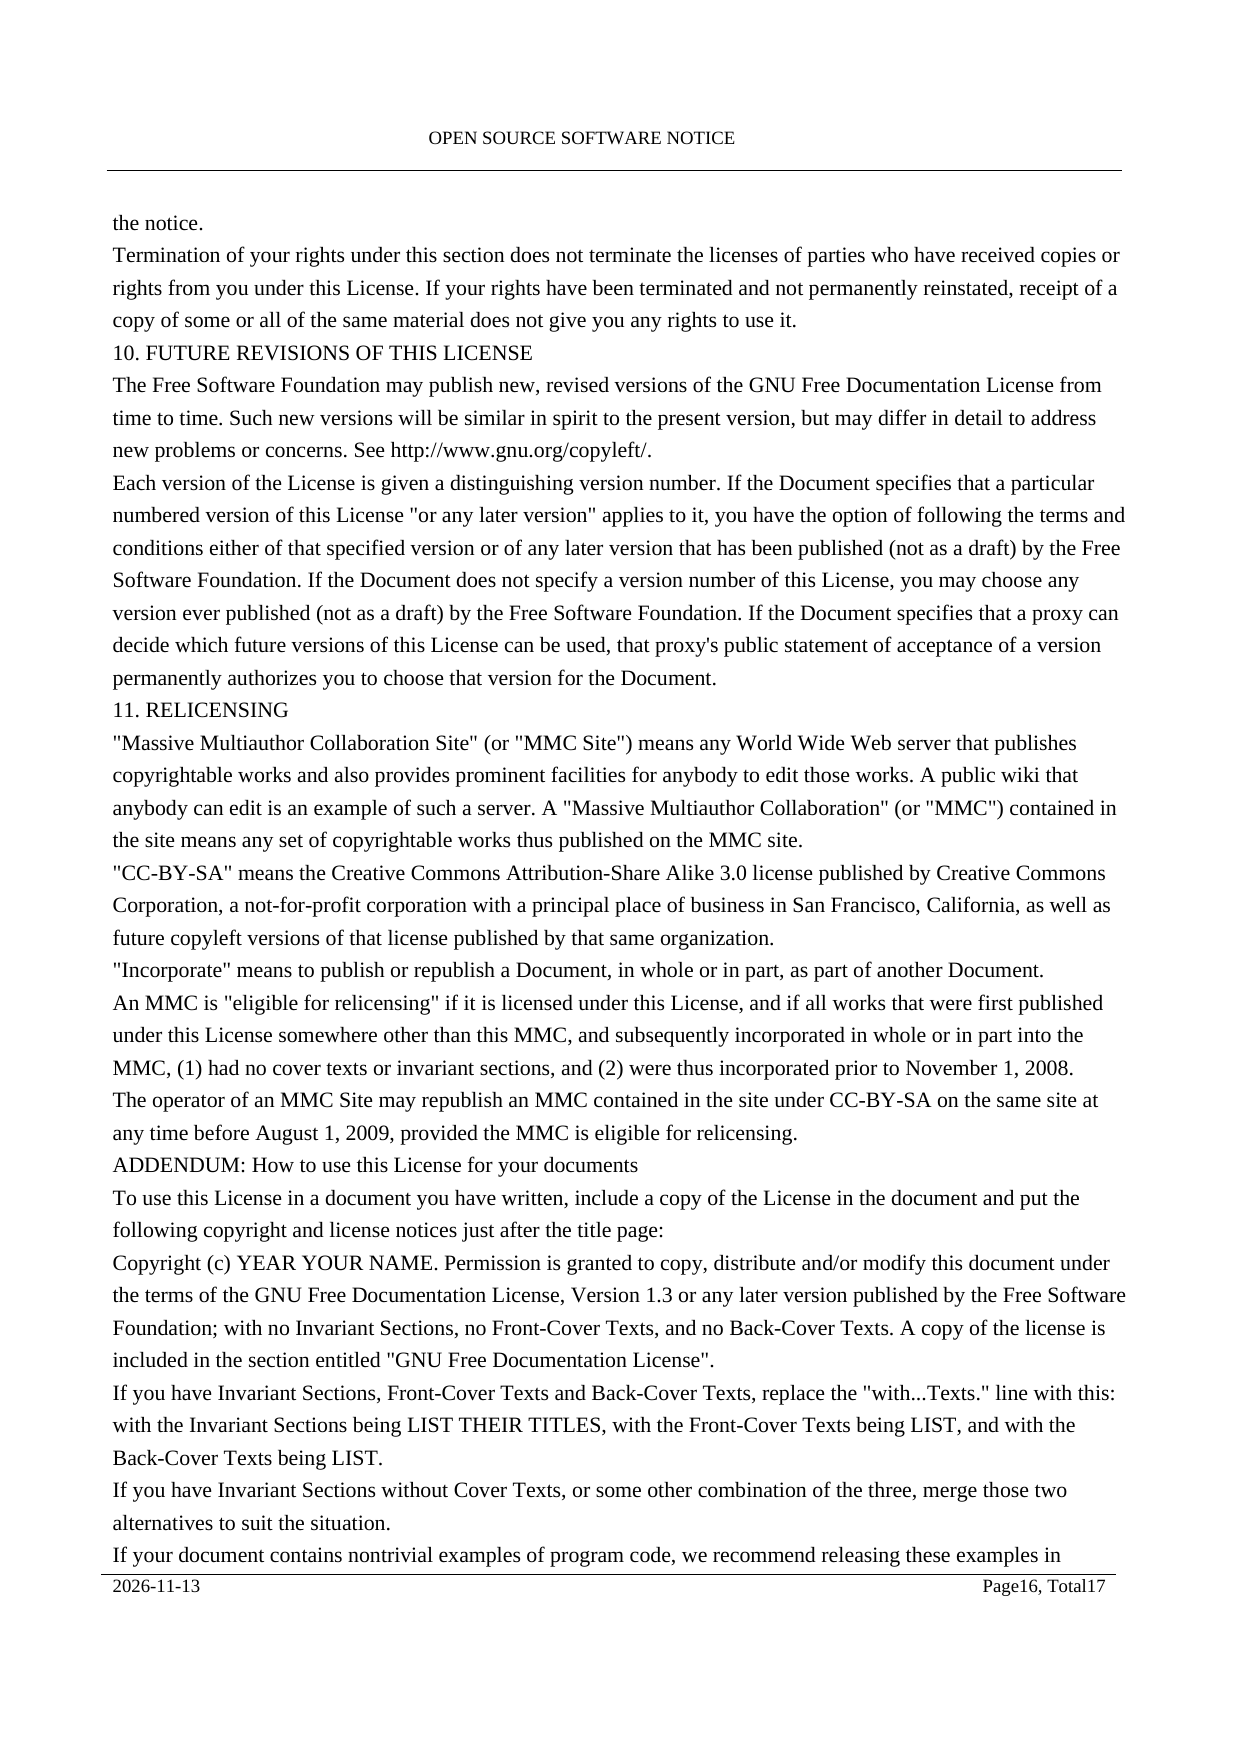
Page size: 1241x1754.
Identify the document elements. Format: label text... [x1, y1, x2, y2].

text The Free Software Foundation may publish new, revised versions of the GNU Free Documentation License from time to time. Such new versions will be similar in spirit to the present version, but may differ in detail to address new problems or concerns. See http://www.gnu.org/copyleft/. [112, 369, 1128, 466]
text ADDENDUM: How to use this License for your documents [112, 1149, 1128, 1181]
text An MMC is "eligible for relicensing" if it is licensed under this License, and if all works that were first published under this License somewhere other than this MMC, and subsequently incorporated in whole or in part into the MMC, (1) had no cover texts or invariant sections, and (2) were thus incorporated prior to November 1, 2008. [112, 986, 1128, 1084]
text Termination of your rights under this section does not terminate the licenses of parties who have received copies or rights from you under this License. If your rights have been terminated and not permanently reinstated, receipt of a copy of some or all of the same material does not give you any rights to use it. [112, 239, 1128, 336]
text with the Invariant Sections being LIST THEIR TITLES, with the Front-Cover Texts being LIST, and with the Back-Cover Texts being LIST. [112, 1409, 1128, 1474]
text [112, 206, 1128, 239]
text "Massive Multiauthor Collaboration Site" (or "MMC Site") means any World Wide Web server that publishes copyrightable works and also provides prominent facilities for anybody to edit those works. A public wiki that anybody can edit is an example of such a server. A "Massive Multiauthor Collaboration" (or "MMC") contained in the site means any set of copyrightable works thus published on the MMC site. [112, 726, 1128, 856]
text 11. RELICENSING [112, 694, 1128, 726]
text If you have Invariant Sections without Cover Texts, or some other combination of the three, merge those two alternatives to suit the situation. [112, 1474, 1128, 1539]
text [112, 1539, 1128, 1571]
text Copyright (c) YEAR YOUR NAME. Permission is granted to copy, distribute and/or modify this document under the terms of the GNU Free Documentation License, Version 1.3 or any later version published by the Free Software Foundation; with no Invariant Sections, no Front-Cover Texts, and no Back-Cover Texts. A copy of the license is included in the section entitled "GNU Free Documentation License". [112, 1246, 1128, 1376]
text Each version of the License is given a distinguishing version number. If the Document specifies that a particular numbered version of this License "or any later version" applies to it, you have the option of following the terms and conditions either of that specified version or of any later version that has been published (not as a draft) by the Free Software Foundation. If the Document does not specify a version number of this License, you may choose any version ever published (not as a draft) by the Free Software Foundation. If the Document specifies that a proxy can decide which future versions of this License can be used, that proxy's public statement of acceptance of a version permanently authorizes you to choose that version for the Document. [112, 466, 1128, 694]
text "Incorporate" means to publish or republish a Document, in whole or in part, as part of another Document. [112, 954, 1128, 986]
text 10. FUTURE REVISIONS OF THIS LICENSE [112, 336, 1128, 369]
text To use this License in a document you have written, include a copy of the License in the document and put the following copyright and license notices just after the title page: [112, 1181, 1128, 1246]
text "CC-BY-SA" means the Creative Commons Attribution-Share Alike 3.0 license published by Creative Commons Corporation, a not-for-profit corporation with a principal place of business in San Francisco, California, as well as future copyleft versions of that license published by that same organization. [112, 856, 1128, 954]
text The operator of an MMC Site may republish an MMC contained in the site under CC-BY-SA on the same site at any time before August 1, 2009, provided the MMC is eligible for relicensing. [112, 1084, 1128, 1149]
text If you have Invariant Sections, Front-Cover Texts and Back-Cover Texts, replace the "with...Texts." line with this: [112, 1376, 1128, 1409]
